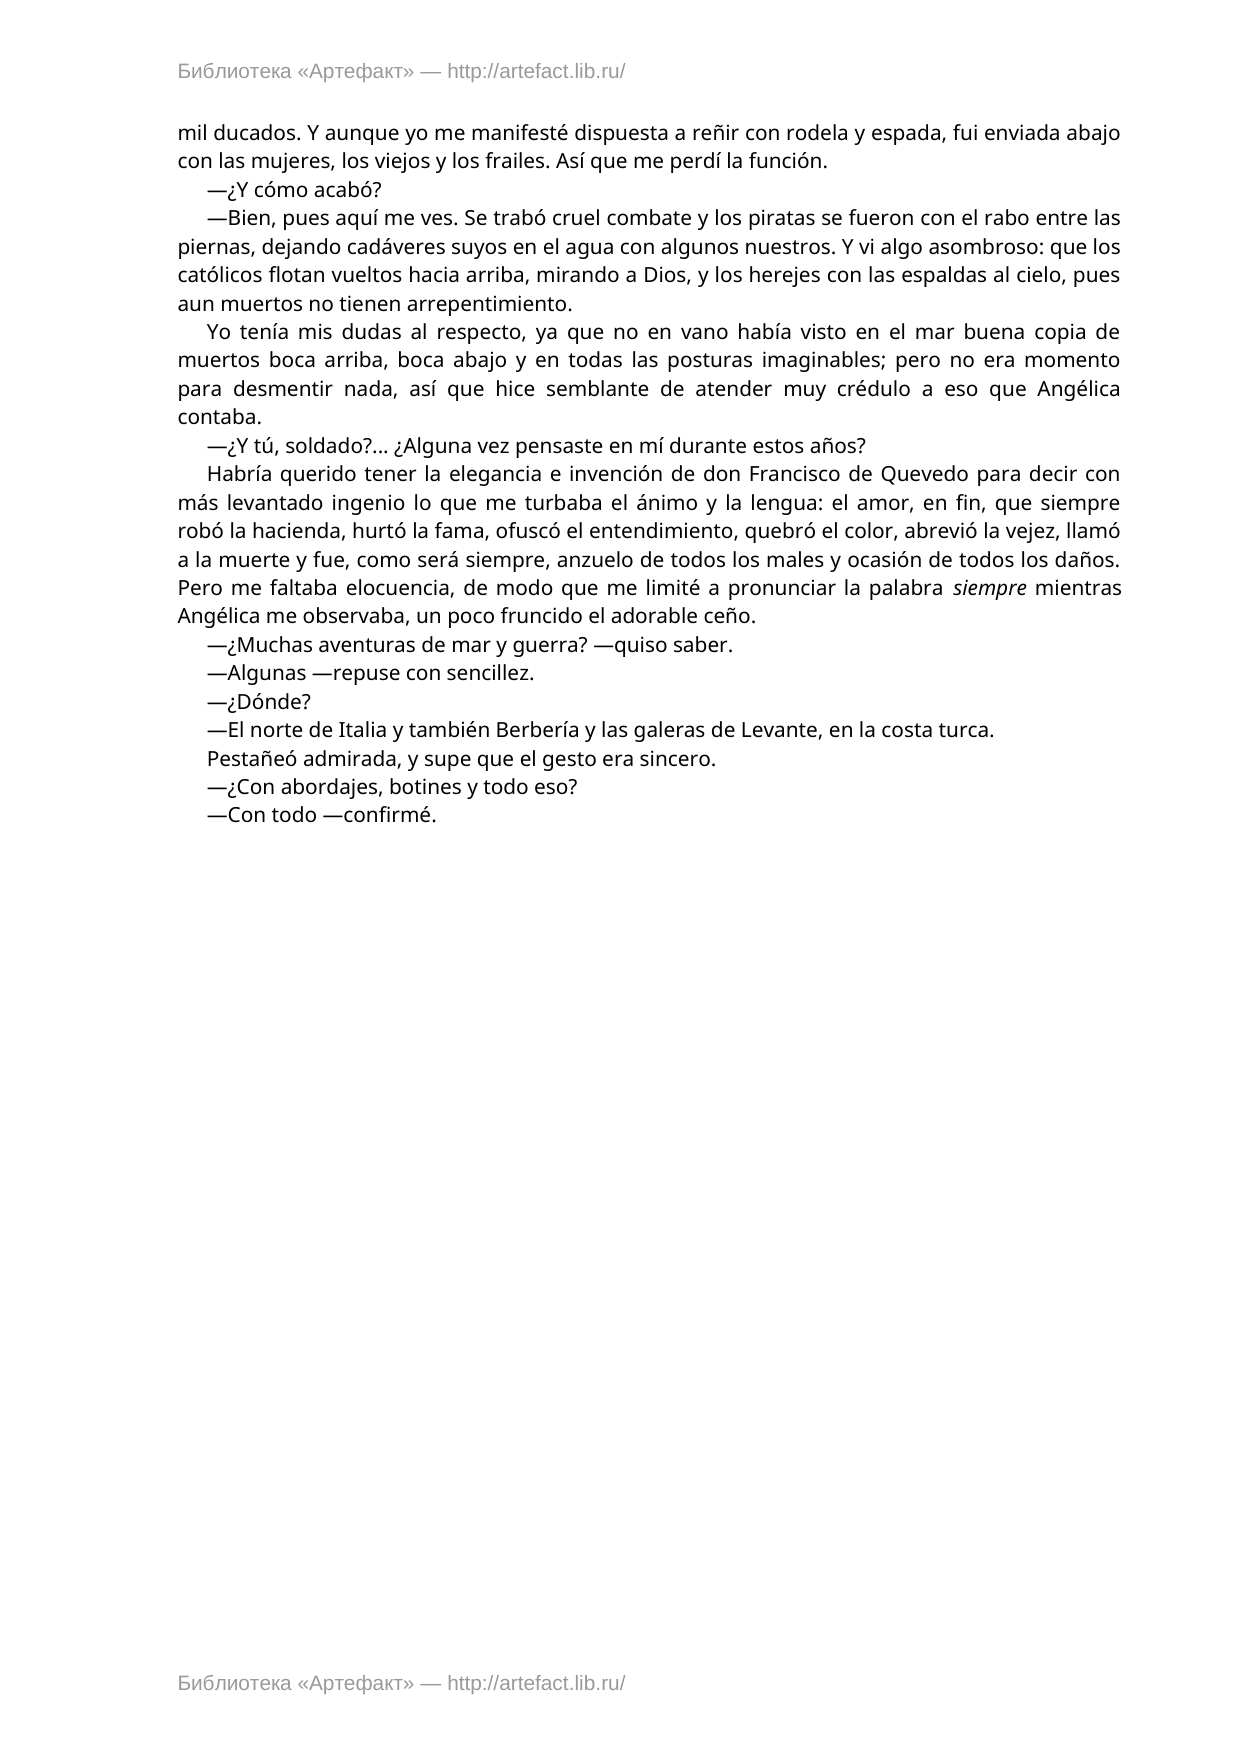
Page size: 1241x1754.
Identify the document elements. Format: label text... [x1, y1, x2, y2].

text —¿Y tú, soldado?... ¿Alguna vez pensaste en mí durante estos años? [177, 431, 1122, 459]
text —¿Muchas aventuras de mar y guerra? —quiso saber. [177, 630, 1122, 658]
text Yo tenía mis dudas al respecto, ya que no en vano había visto en el mar buena copia de muertos boca arriba, boca abajo y en todas las posturas imaginables; pero no era momento para desmentir nada, así que hice semblante de atender muy crédulo a eso que Angélica contaba. [177, 317, 1122, 431]
text —Algunas —repuse con sencillez. [177, 658, 1122, 687]
text Habría querido tener la elegancia e invención de don Francisco de Quevedo para decir con más levantado ingenio lo que me turbaba el ánimo y la lengua: el amor, en fin, que siempre robó la hacienda, hurtó la fama, ofuscó el entendimiento, quebró el color, abrevió la vejez, llamó a la muerte y fue, como será siempre, anzuelo de todos los males y ocasión de todos los daños. Pero me faltaba elocuencia, de modo que me limité a pronunciar la palabra siempre mientras Angélica me observaba, un poco fruncido el adorable ceño. [177, 459, 1122, 630]
text —¿Dónde? [177, 687, 1122, 715]
text —¿Con abordajes, botines y todo eso? [177, 772, 1122, 801]
text —¿Y cómo acabó? [177, 175, 1122, 203]
text —Bien, pues aquí me ves. Se trabó cruel combate y los piratas se fueron con el rabo entre las piernas, dejando cadáveres suyos en el agua con algunos nuestros. Y vi algo asombroso: que los católicos flotan vueltos hacia arriba, mirando a Dios, y los herejes con las espaldas al cielo, pues aun muertos no tienen arrepentimiento. [177, 203, 1122, 317]
text —El norte de Italia y también Berbería y las galeras de Levante, en la costa turca. [177, 715, 1122, 744]
text Pestañeó admirada, y supe que el gesto era sincero. [177, 744, 1122, 772]
text —Con todo —confirmé. [177, 801, 1122, 829]
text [177, 118, 1122, 175]
